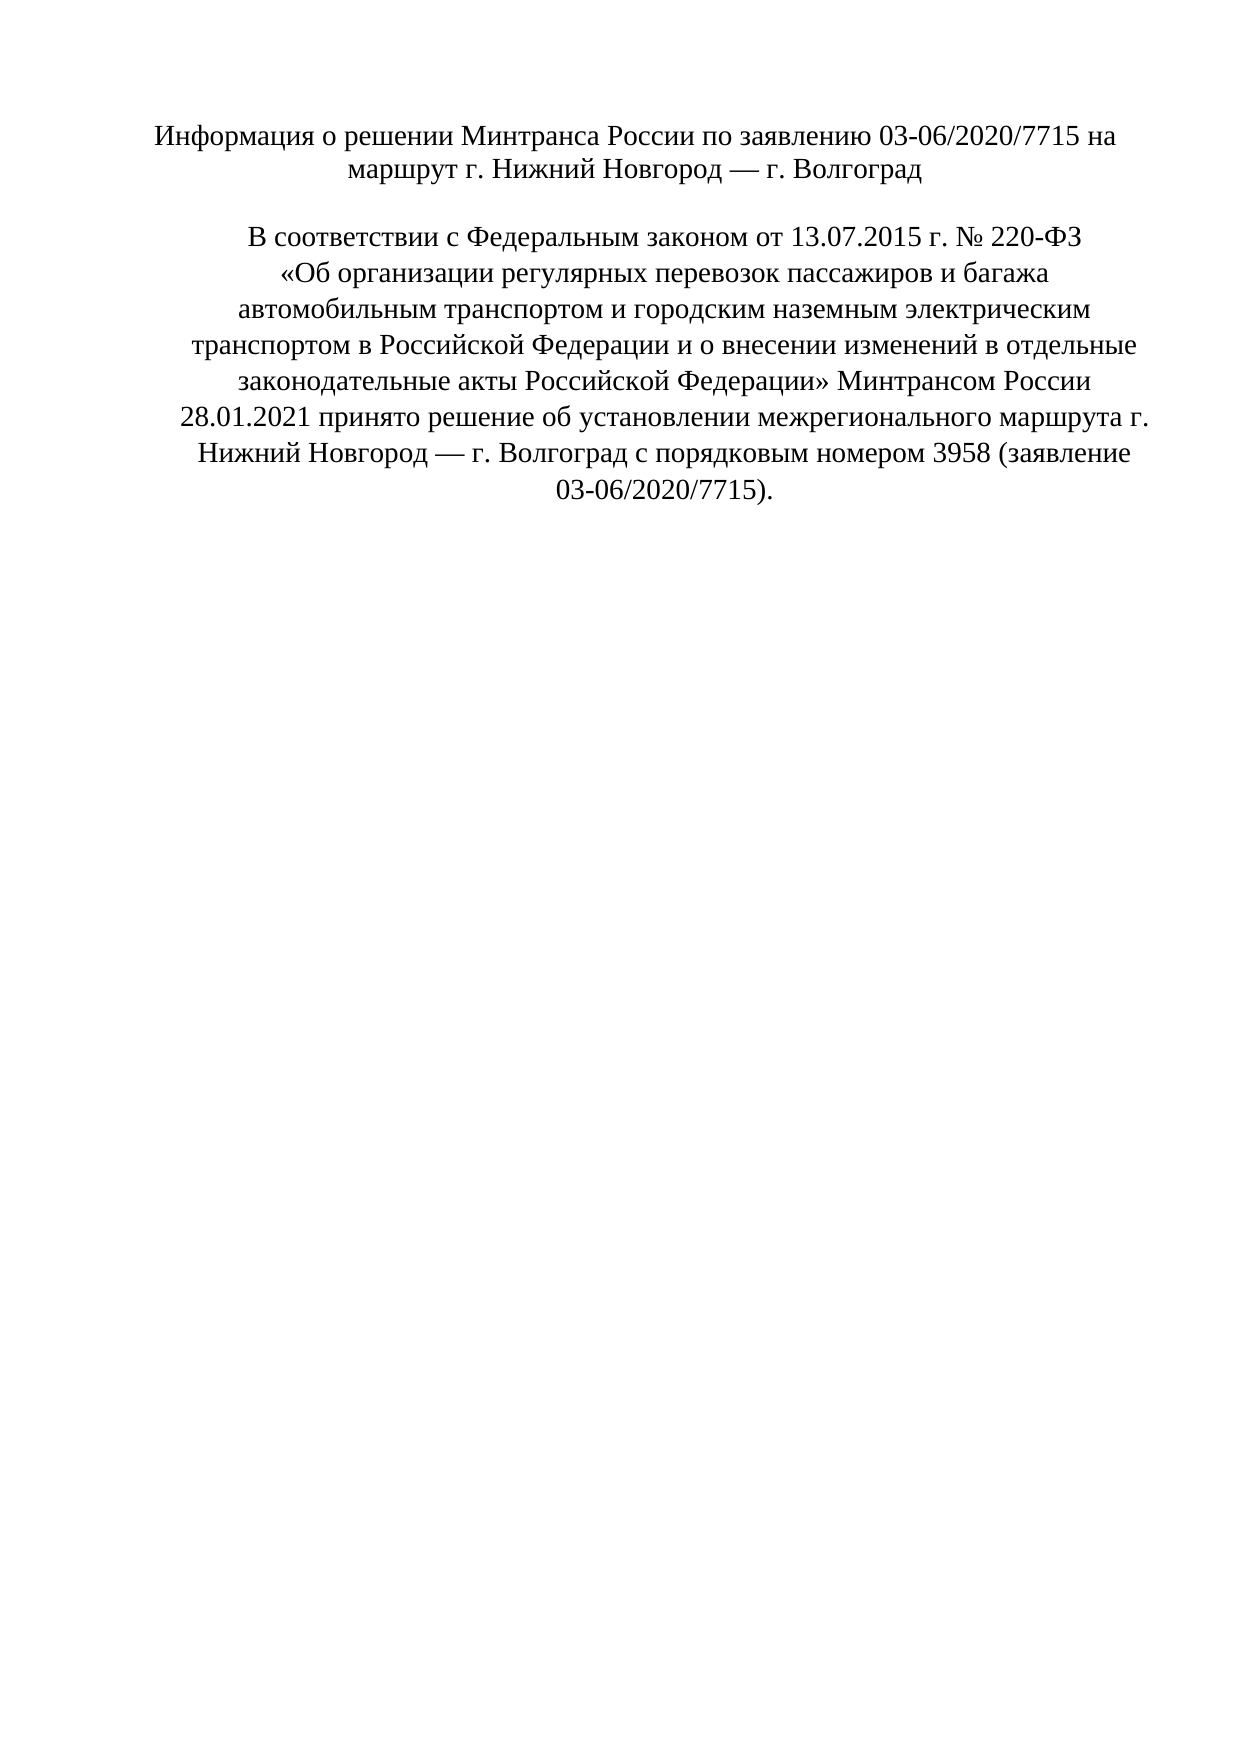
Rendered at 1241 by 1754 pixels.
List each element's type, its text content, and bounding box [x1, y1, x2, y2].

text В соответствии с Федеральным законом от 13.07.2015 г. № 220-ФЗ «Об организации регулярных перевозок пассажиров и багажа автомобильным транспортом и городским наземным электрическим транспортом в Российской Федерации и о внесении изменений в отдельные законодательные акты Российской Федерации» Минтрансом России 28.01.2021 принято решение об установлении межрегионального маршрута г. Нижний Новгород — г. Волгоград с порядковым номером 3958 (заявление 03-06/2020/7715). [177, 219, 1152, 505]
text Информация о решении Минтранса России по заявлению 03-06/2020/7715 на маршрут г. Нижний Новгород — г. Волгоград [118, 118, 1152, 185]
